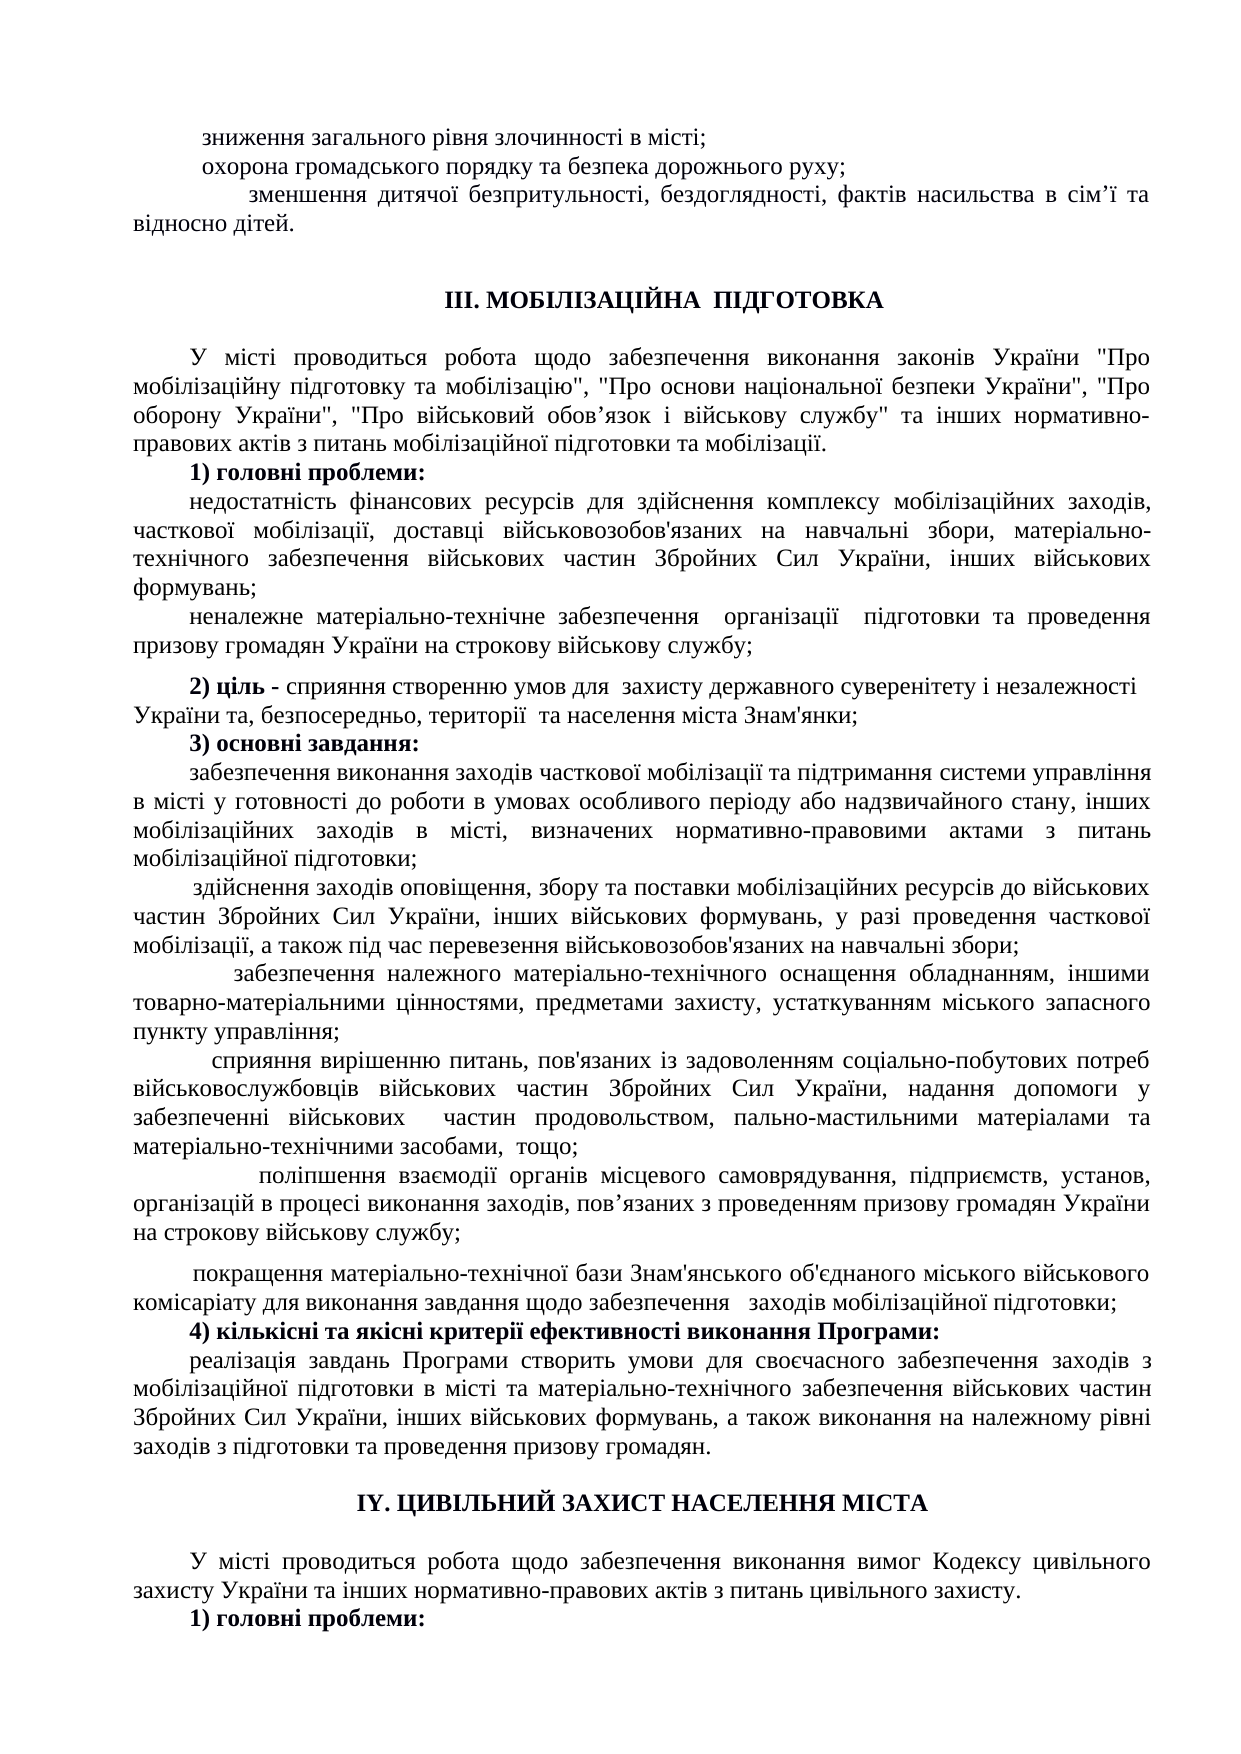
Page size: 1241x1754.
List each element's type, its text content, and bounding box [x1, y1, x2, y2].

text зниження загального рівня злочинності в місті; [133, 122, 1152, 151]
text сприяння вирішенню питань, пов'язаних із задоволенням соціально-побутових потреб військовослужбовців військових частин Збройних Сил України, надання допомоги у забезпеченні військових частин продовольством, пально-мастильними матеріалами та матеріально-технічними засобами, тощо; [133, 1045, 1152, 1160]
text реалізація завдань Програми створить умови для своєчасного забезпечення заходів з мобілізаційної підготовки в місті та матеріально-технічного забезпечення військових частин Збройних Сил України, інших військових формувань, а також виконання на належному рівні заходів з підготовки та проведення призову громадян. [133, 1345, 1152, 1460]
text У місті проводиться робота щодо забезпечення виконання вимог Кодексу цивільного захисту України та інших нормативно-правових актів з питань цивільного захисту. [133, 1546, 1152, 1603]
text забезпечення належного матеріально-технічного оснащення обладнанням, іншими товарно-матеріальними цінностями, предметами захисту, устаткуванням міського запасного пункту управління; [133, 958, 1152, 1045]
text 2) ціль - сприяння створенню умов для захисту державного суверенітету і незалежності України та, безпосередньо, території та населення міста Знам'янки; [133, 671, 1152, 728]
text поліпшення взаємодії органів місцевого самоврядування, підприємств, установ, організацій в процесі виконання заходів, пов’язаних з проведенням призову громадян України на строкову військову службу; [133, 1160, 1152, 1246]
text забезпечення виконання заходів часткової мобілізації та підтримання системи управління в місті у готовності до роботи в умовах особливого періоду або надзвичайного стану, інших мобілізаційних заходів в місті, визначених нормативно-правовими актами з питань мобілізаційної підготовки; [133, 757, 1152, 872]
text 1) головні проблеми: [133, 457, 1152, 486]
text неналежне матеріально-технічне забезпечення організації підготовки та проведення призову громадян України на строкову військову службу; [133, 601, 1152, 658]
text 4) кількісні та якісні критерії ефективності виконання Програми: [133, 1316, 1152, 1345]
text охорона громадського порядку та безпека дорожнього руху; [133, 151, 1152, 179]
text покращення матеріально-технічної бази Знам'янського об'єднаного міського військового комісаріату для виконання завдання щодо забезпечення заходів мобілізаційної підготовки; [133, 1258, 1152, 1316]
text 3) основні завдання: [133, 728, 1152, 757]
text IY. ЦИВІЛЬНИЙ ЗАХИСТ НАСЕЛЕННЯ МІСТА [133, 1488, 1152, 1517]
text зменшення дитячої безпритульності, бездоглядності, фактів насильства в сім’ї та відносно дітей. [133, 179, 1152, 237]
text 1) головні проблеми: [133, 1603, 1152, 1632]
text недостатність фінансових ресурсів для здійснення комплексу мобілізаційних заходів, часткової мобілізації, доставці військовозобов'язаних на навчальні збори, матеріально-технічного забезпечення військових частин Збройних Сил України, інших військових формувань; [133, 486, 1152, 601]
text У місті проводиться робота щодо забезпечення виконання законів України "Про мобілізаційну підготовку та мобілізацію", "Про основи національної безпеки України", "Про оборону України", "Про військовий обов’язок і військову службу" та інших нормативно-правових актів з питань мобілізаційної підготовки та мобілізації. [133, 342, 1152, 457]
text здійснення заходів оповіщення, збору та поставки мобілізаційних ресурсів до військових частин Збройних Сил України, інших військових формувань, у разі проведення часткової мобілізації, а також під час перевезення військовозобов'язаних на навчальні збори; [133, 872, 1152, 958]
text III. МОБІЛІЗАЦІЙНА ПІДГОТОВКА [170, 285, 1152, 313]
